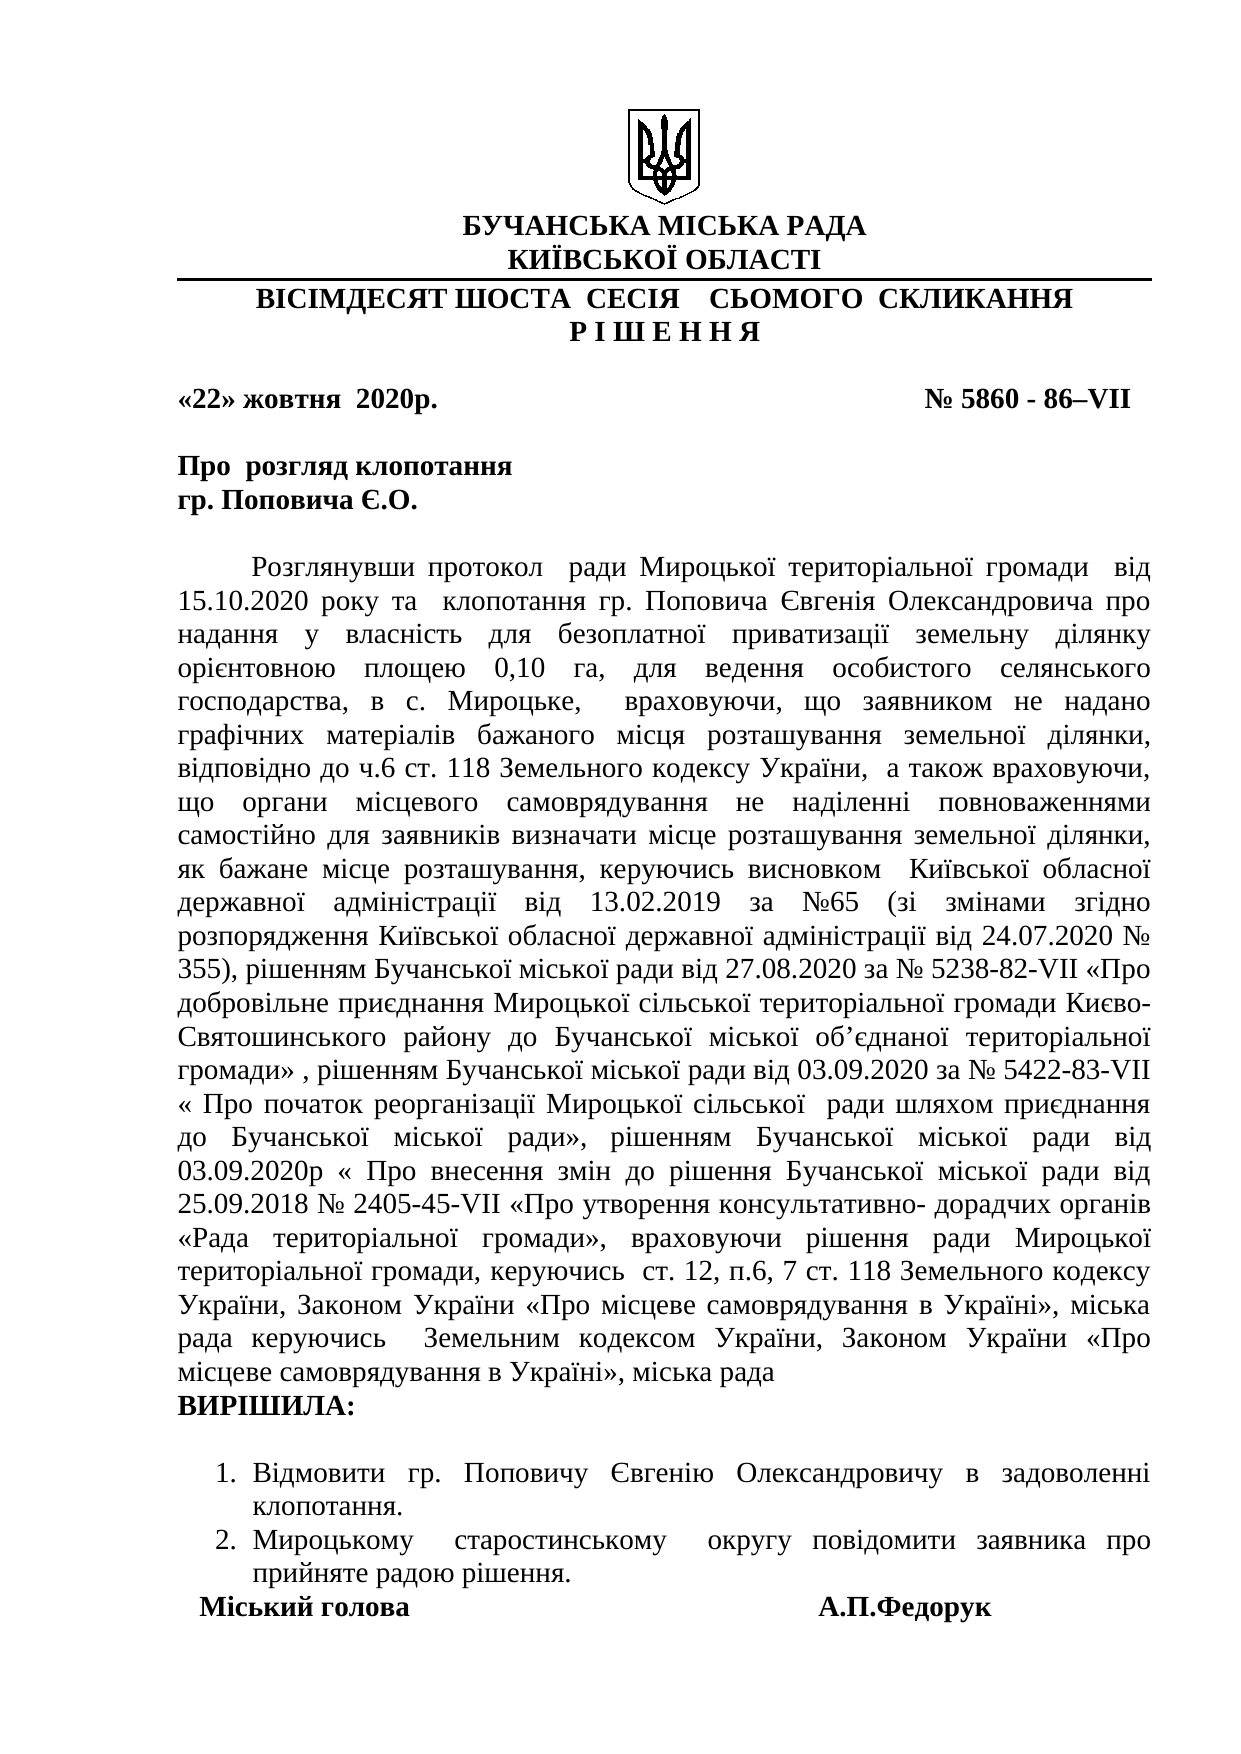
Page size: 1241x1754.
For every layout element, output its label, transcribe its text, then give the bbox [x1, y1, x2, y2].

text гр. Поповича Є.О. [177, 482, 1152, 516]
text КИЇВСЬКОЇ ОБЛАСТІ [177, 242, 1152, 278]
list Мироцькому старостинському округу повідомити заявника про прийняте радою рішення. [215, 1522, 1152, 1589]
text Міський голова А.П.Федорук [177, 1589, 1152, 1622]
text Розглянувши протокол ради Мироцької територіальної громади від 15.10.2020 року та клопотання гр. Поповича Євгенія Олександровича про надання у власність для безоплатної приватизації земельну ділянку орієнтовною площею 0,10 га, для ведення особистого селянського господарства, в с. Мироцьке, враховуючи, що заявником не надано графічних матеріалів бажаного місця розташування земельної ділянки, відповідно до ч.6 ст. 118 Земельного кодексу України, а також враховуючи, що органи місцевого самоврядування не наділенні повноваженнями самостійно для заявників визначати місце розташування земельної ділянки, як бажане місце розташування, керуючись висновком Київської обласної державної адміністрації від 13.02.2019 за №65 (зі змінами згідно розпорядження Київської обласної державної адміністрації від 24.07.2020 № 355), рішенням Бучанської міської ради від 27.08.2020 за № 5238-82-VІІ «Про добровільне приєднання Мироцької сільської територіальної громади Києво-Святошинського району до Бучанської міської об’єднаної територіальної громади» , рішенням Бучанської міської ради від 03.09.2020 за № 5422-83-VІІ « Про початок реорганізації Мироцької сільської ради шляхом приєднання до Бучанської міської ради», рішенням Бучанської міської ради від 03.09.2020р « Про внесення змін до рішення Бучанської міської ради від 25.09.2018 № 2405-45-VІІ «Про утворення консультативно- дорадчих органів «Рада територіальної громади», враховуючи рішення ради Мироцької територіальної громади, керуючись ст. 12, п.6, 7 ст. 118 Земельного кодексу України, Законом України «Про місцеве самоврядування в Україні», міська рада керуючись Земельним кодексом України, Законом України «Про місцеве самоврядування в Україні», міська рада [177, 549, 1152, 1388]
text Р І Ш Е Н Н Я [177, 314, 1152, 348]
text Про розгляд клопотання [177, 448, 1152, 482]
text БУЧАНСЬКА МІСЬКА РАДА [177, 208, 1152, 242]
text «22» жовтня 2020р. № 5860 - 86–VІІ [177, 381, 1152, 415]
text ВИРІШИЛА: [177, 1388, 1152, 1421]
text ВІСІМДЕСЯТ ШОСТА СЕСІЯ СЬОМОГО СКЛИКАННЯ [177, 281, 1152, 314]
list Відмовити гр. Поповичу Євгенію Олександровичу в задоволенні клопотання. [215, 1455, 1152, 1522]
